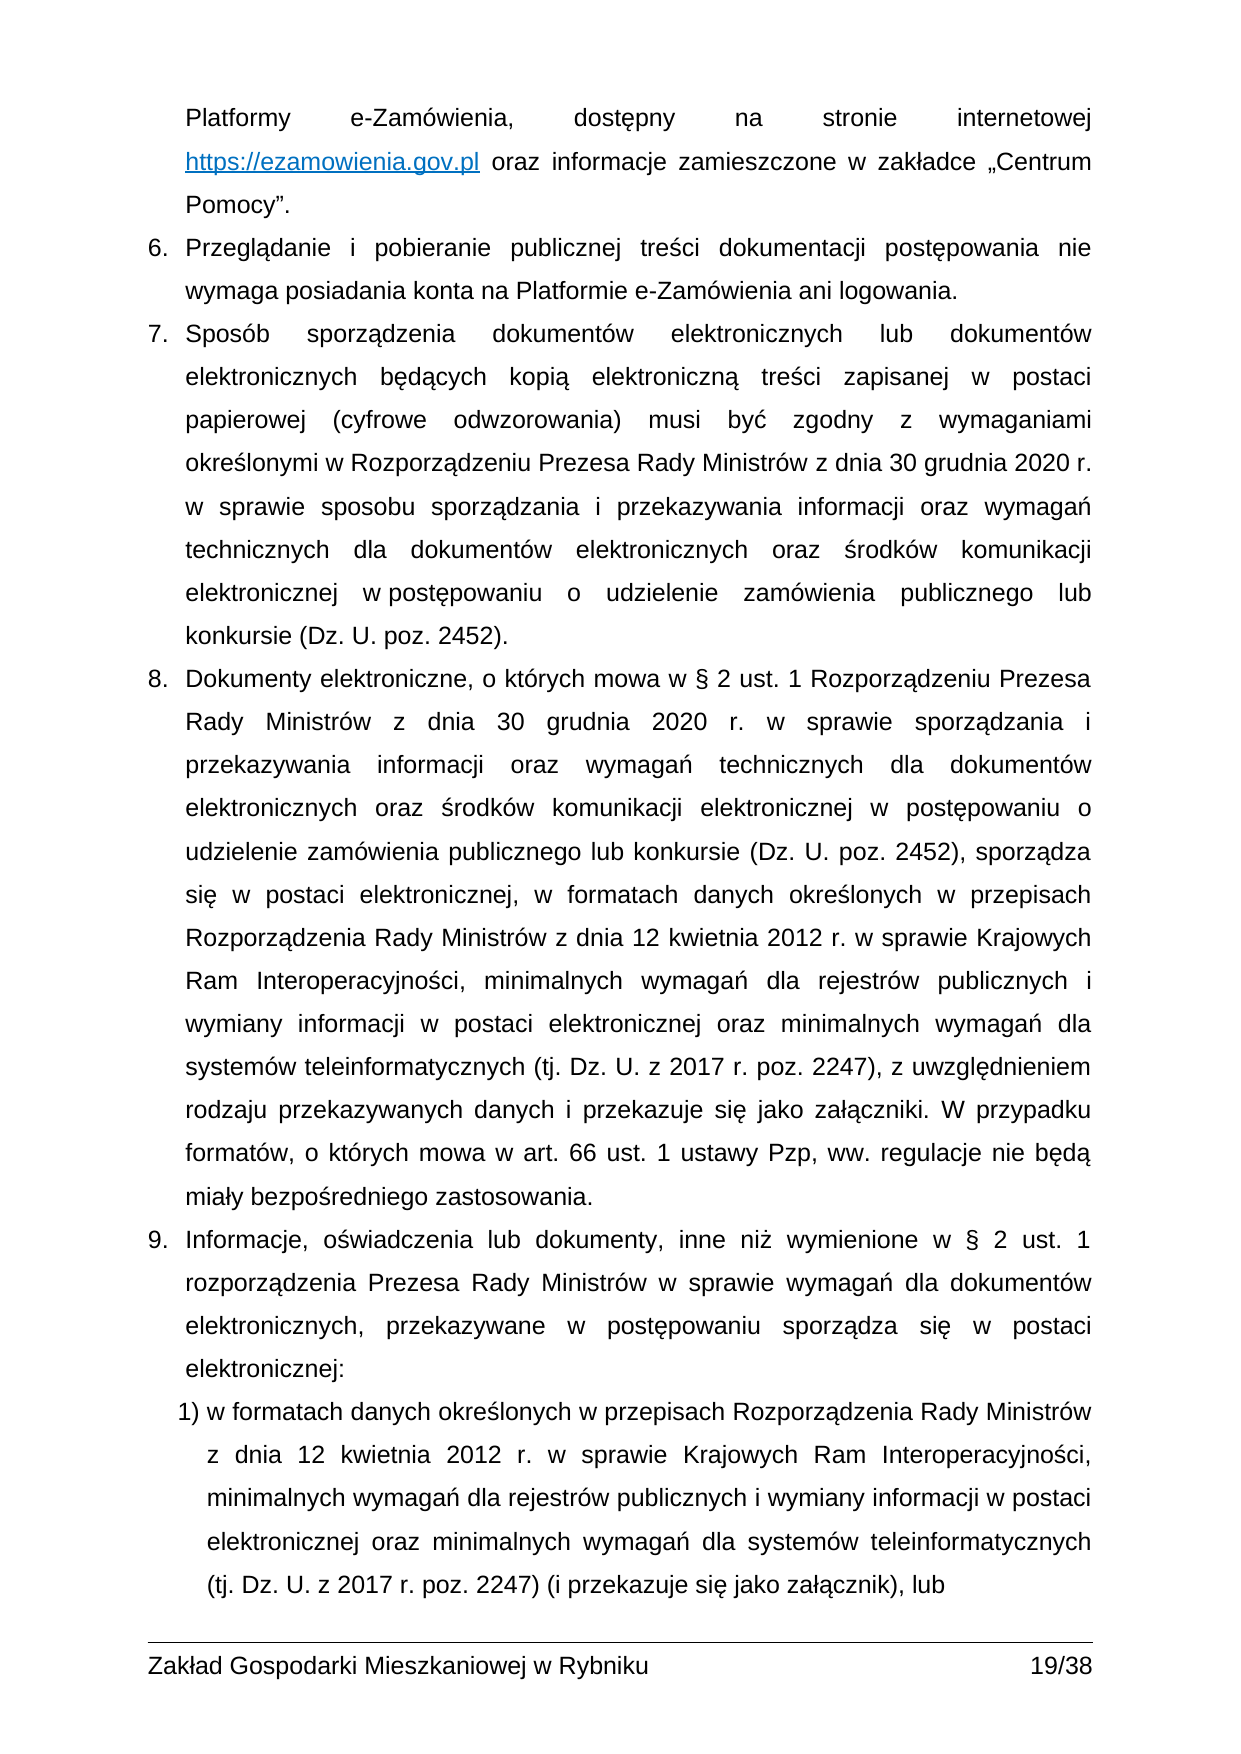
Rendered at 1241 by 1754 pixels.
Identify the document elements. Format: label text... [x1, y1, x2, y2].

list Sposób sporządzenia dokumentów elektronicznych lub dokumentów elektronicznych będących kopią elektroniczną treści zapisanej w postaci papierowej (cyfrowe odwzorowania) musi być zgodny z wymaganiami określonymi w Rozporządzeniu Prezesa Rady Ministrów z dnia 30 grudnia 2020 r. w sprawie sposobu sporządzania i przekazywania informacji oraz wymagań technicznych dla dokumentów elektronicznych oraz środków komunikacji elektronicznej w postępowaniu o udzielenie zamówienia publicznego lub konkursie (Dz. U. poz. 2452). [148, 319, 1093, 650]
text Platformy e-Zamówienia, dostępny na stronie internetowej https://ezamowienia.gov.pl oraz informacje zamieszczone w zakładce „Centrum Pomocy”. [185, 103, 1093, 218]
list Informacje, oświadczenia lub dokumenty, inne niż wymienione w § 2 ust. 1 rozporządzenia Prezesa Rady Ministrów w sprawie wymagań dla dokumentów elektronicznych, przekazywane w postępowaniu sporządza się w postaci elektronicznej: [148, 1225, 1093, 1383]
list Przeglądanie i pobieranie publicznej treści dokumentacji postępowania nie wymaga posiadania konta na Platformie e-Zamówienia ani logowania. [148, 233, 1093, 305]
list w formatach danych określonych w przepisach Rozporządzenia Rady Ministrów z dnia 12 kwietnia 2012 r. w sprawie Krajowych Ram Interoperacyjności, minimalnych wymagań dla rejestrów publicznych i wymiany informacji w postaci elektronicznej oraz minimalnych wymagań dla systemów teleinformatycznych (tj. Dz. U. z 2017 r. poz. 2247) (i przekazuje się jako załącznik), lub [177, 1397, 1093, 1598]
list Dokumenty elektroniczne, o których mowa w § 2 ust. 1 Rozporządzeniu Prezesa Rady Ministrów z dnia 30 grudnia 2020 r. w sprawie sporządzania i przekazywania informacji oraz wymagań technicznych dla dokumentów elektronicznych oraz środków komunikacji elektronicznej w postępowaniu o udzielenie zamówienia publicznego lub konkursie (Dz. U. poz. 2452), sporządza się w postaci elektronicznej, w formatach danych określonych w przepisach Rozporządzenia Rady Ministrów z dnia 12 kwietnia 2012 r. w sprawie Krajowych Ram Interoperacyjności, minimalnych wymagań dla rejestrów publicznych i wymiany informacji w postaci elektronicznej oraz minimalnych wymagań dla systemów teleinformatycznych (tj. Dz. U. z 2017 r. poz. 2247), z uwzględnieniem rodzaju przekazywanych danych i przekazuje się jako załączniki. W przypadku formatów, o których mowa w art. 66 ust. 1 ustawy Pzp, ww. regulacje nie będą miały bezpośredniego zastosowania. [148, 664, 1093, 1210]
